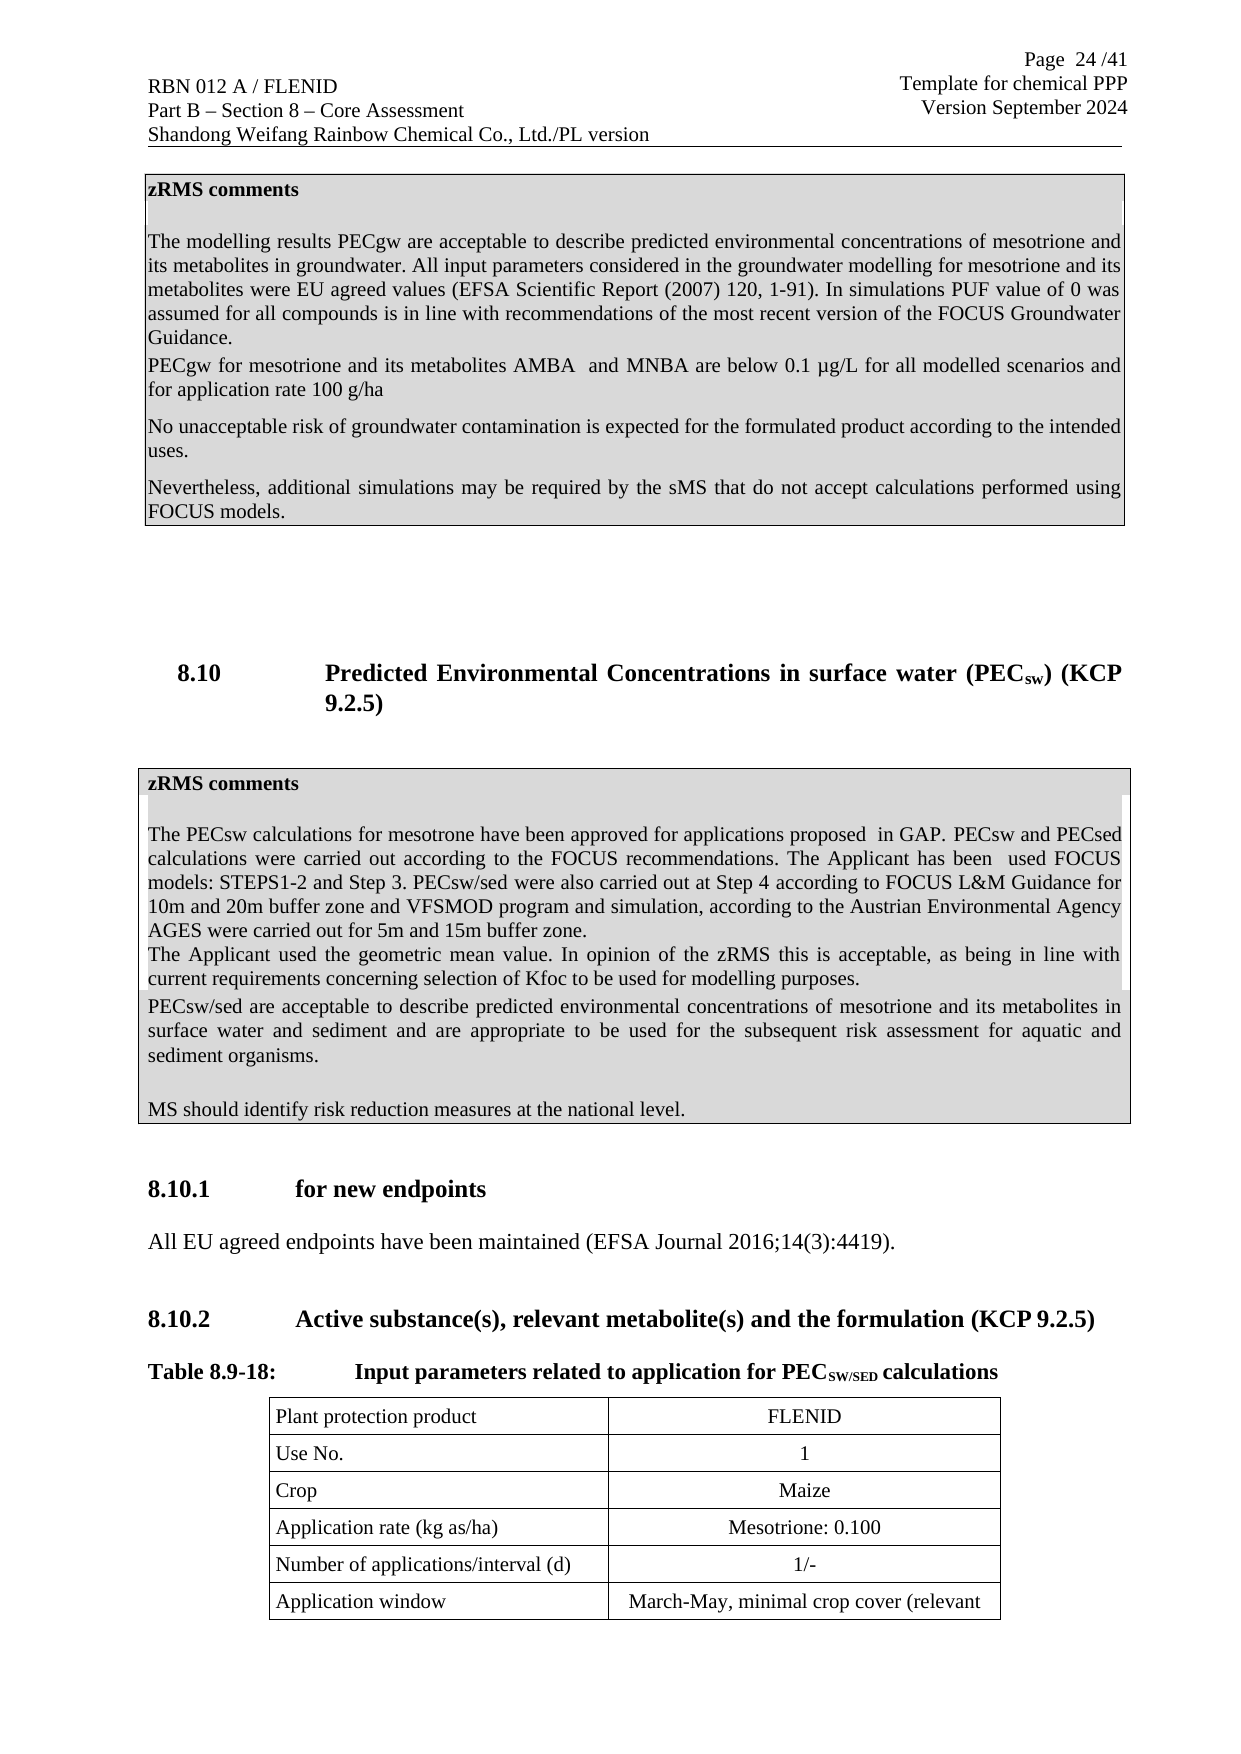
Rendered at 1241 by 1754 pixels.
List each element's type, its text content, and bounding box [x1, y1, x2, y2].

subtitle Predicted Environmental Concentrations in surface water (PECsw) (KCP 9.2.5) [177, 654, 1122, 717]
text The Applicant used the geometric mean value. In opinion of the zRMS this is acceptable, as being in line with current requirements concerning selection of Kfoc to be used for modelling purposes. [148, 942, 1122, 990]
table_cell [609, 1583, 1000, 1619]
table_cell Application window [270, 1583, 608, 1619]
table_cell Number of applications/interval (d) [270, 1546, 608, 1582]
text zRMS comments [139, 769, 1130, 795]
subtitle for new endpoints [148, 1174, 1122, 1203]
table_cell Crop [270, 1472, 608, 1508]
table_cell Maize [609, 1472, 1000, 1508]
text zRMS comments [146, 175, 1124, 201]
text Nevertheless, additional simulations may be required by the sMS that do not accept calculations performed using FOCUS models. [146, 471, 1124, 525]
text MS should identify risk reduction measures at the national level. [139, 1094, 1130, 1123]
table_cell Application rate (kg as/ha) [270, 1509, 608, 1545]
text The modelling results PECgw are acceptable to describe predicted environmental concentrations of mesotrione and its metabolites in groundwater. All input parameters considered in the groundwater modelling for mesotrione and its metabolites were EU agreed values (EFSA Scientific Report (2007) 120, 1-91). In simulations PUF value of 0 was assumed for all compounds is in line with recommendations of the most recent version of the FOCUS Groundwater Guidance. [146, 226, 1124, 349]
table_cell 1 [609, 1435, 1000, 1471]
table_cell Use No. [270, 1435, 608, 1471]
text No unacceptable risk of groundwater contamination is expected for the formulated product according to the intended uses. [146, 411, 1124, 462]
text The PECsw calculations for mesotrone have been approved for applications proposed in GAP. PECsw and PECsed calculations were carried out according to the FOCUS recommendations. The Applicant has been used FOCUS models: STEPS1-2 and Step 3. PECsw/sed were also carried out at Step 4 according to FOCUS L&M Guidance for 10m and 20m buffer zone and VFSMOD program and simulation, according to the Austrian Environmental Agency AGES were carried out for 5m and 15m buffer zone. [148, 822, 1122, 942]
subtitle Active substance(s), relevant metabolite(s) and the formulation (KCP 9.2.5) [148, 1304, 1122, 1333]
table_cell 1/- [609, 1546, 1000, 1582]
text All EU agreed endpoints have been maintained (EFSA Journal 2016;14(3):4419). [148, 1228, 1122, 1254]
text PECgw for mesotrione and its metabolites AMBA and MNBA are below 0.1 µg/L for all modelled scenarios and for application rate 100 g/ha [146, 350, 1124, 401]
table_header FLENID [609, 1398, 1000, 1434]
table_cell Mesotrione: 0.100 [609, 1509, 1000, 1545]
table_header Plant protection product [270, 1398, 608, 1434]
text PECsw/sed are acceptable to describe predicted environmental concentrations of mesotrione and its metabolites in surface water and sediment and are appropriate to be used for the subsequent risk assessment for aquatic and sediment organisms. [139, 991, 1130, 1067]
